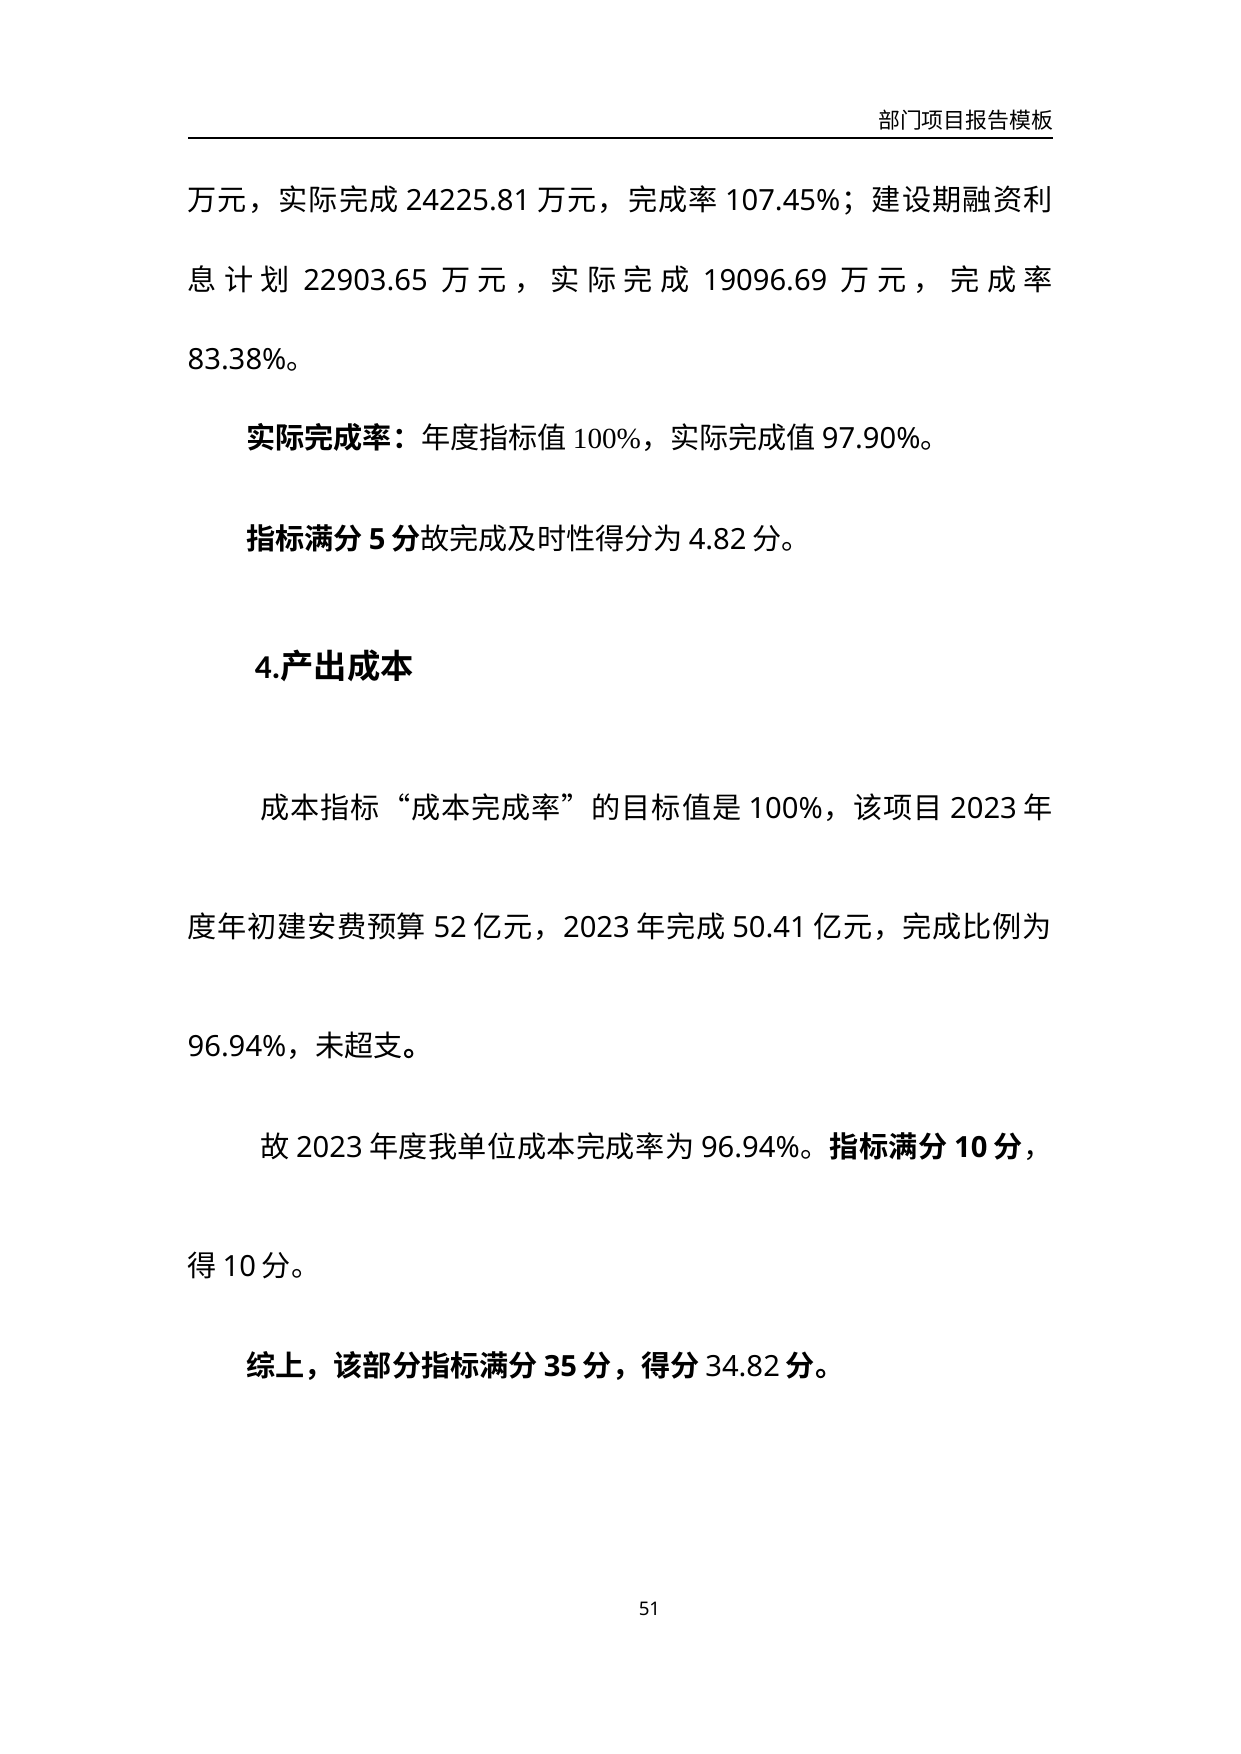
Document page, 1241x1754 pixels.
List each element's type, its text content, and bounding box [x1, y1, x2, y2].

text 综上，该部分指标满分35分，得分34.82分。 [187, 1324, 1053, 1404]
subtitle 4.产出成本 [187, 624, 1053, 704]
text 实际完成率：年度指标值100%，实际完成值97.90%。 [187, 396, 1053, 476]
text 故2023年度我单位成本完成率为96.94%。指标满分10分，得10分。 [187, 1105, 1053, 1303]
text 指标满分5分故完成及时性得分为4.82分。 [187, 497, 1053, 576]
text 成本指标“成本完成率”的目标值是100%，该项目2023年度年初建安费预算52亿元，2023年完成50.41亿元，完成比例为96.94%，未超支。 [187, 766, 1053, 1083]
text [187, 158, 1053, 396]
